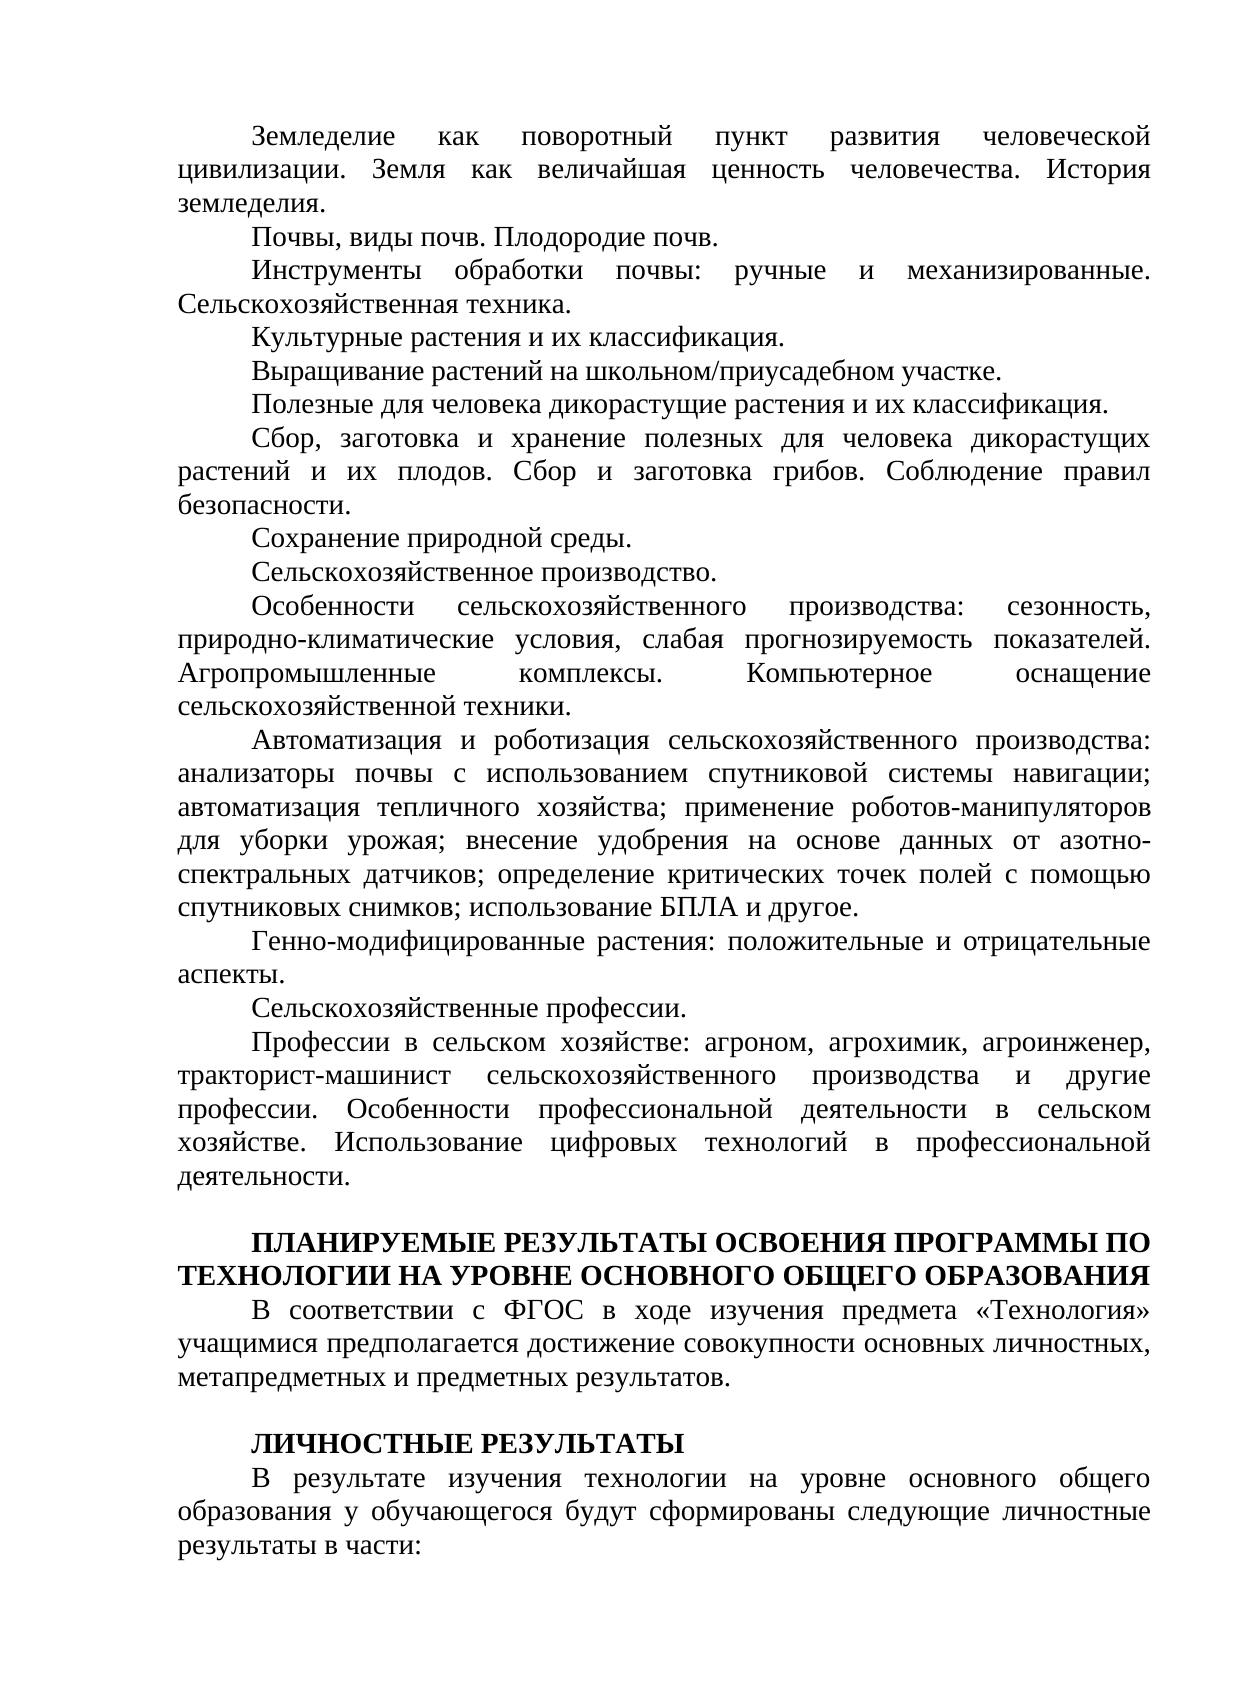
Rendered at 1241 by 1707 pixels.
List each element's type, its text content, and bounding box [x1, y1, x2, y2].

text Сбор, заготовка и хранение полезных для человека дикорастущих растений и их плодов. Сбор и заготовка грибов. Соблюдение правил безопасности. [177, 420, 1152, 521]
text В результате изучения технологии на уровне основного общего образования у обучающегося будут сформированы следующие личностные результаты в части: [177, 1460, 1152, 1560]
text Сельскохозяйственные профессии. [177, 990, 1152, 1024]
text Сохранение природной среды. [177, 521, 1152, 554]
text Особенности сельскохозяйственного производства: сезонность, природно-климатические условия, слабая прогнозируемость показателей. Агропромышленные комплексы. Компьютерное оснащение сельскохозяйственной техники. [177, 588, 1152, 722]
text Выращивание растений на школьном/приусадебном участке. [177, 353, 1152, 386]
text Инструменты обработки почвы: ручные и механизированные. Сельскохозяйственная техника. [177, 252, 1152, 319]
text Земледелие как поворотный пункт развития человеческой цивилизации. Земля как величайшая ценность человечества. История земледелия. [177, 118, 1152, 219]
text Сельскохозяйственное производство. [177, 554, 1152, 588]
text Почвы, виды почв. Плодородие почв. [177, 219, 1152, 252]
text Профессии в сельском хозяйстве: агроном, агрохимик, агроинженер, тракторист-машинист сельскохозяйственного производства и другие профессии. Особенности профессиональной деятельности в сельском хозяйстве. Использование цифровых технологий в профессиональной деятельности. [177, 1024, 1152, 1191]
text В соответствии с ФГОС в ходе изучения предмета «Технология» учащимися предполагается достижение совокупности основных личностных, метапредметных и предметных результатов. [177, 1292, 1152, 1393]
text Культурные растения и их классификация. [177, 319, 1152, 353]
text ЛИЧНОСТНЫЕ РЕЗУЛЬТАТЫ [177, 1426, 1152, 1460]
text Полезные для человека дикорастущие растения и их классификация. [177, 386, 1152, 420]
text ПЛАНИРУЕМЫЕ РЕЗУЛЬТАТЫ ОСВОЕНИЯ ПРОГРАММЫ ПО ТЕХНОЛОГИИ НА УРОВНЕ ОСНОВНОГО ОБЩЕГО ОБРАЗОВАНИЯ [177, 1225, 1152, 1292]
text Генно-модифицированные растения: положительные и отрицательные аспекты. [177, 923, 1152, 990]
text Автоматизация и роботизация сельскохозяйственного производства: анализаторы почвы c использованием спутниковой системы навигации; автоматизация тепличного хозяйства; применение роботов-манипуляторов для уборки урожая; внесение удобрения на основе данных от азотно-спектральных датчиков; определение критических точек полей с помощью спутниковых снимков; использование БПЛА и другое. [177, 722, 1152, 923]
